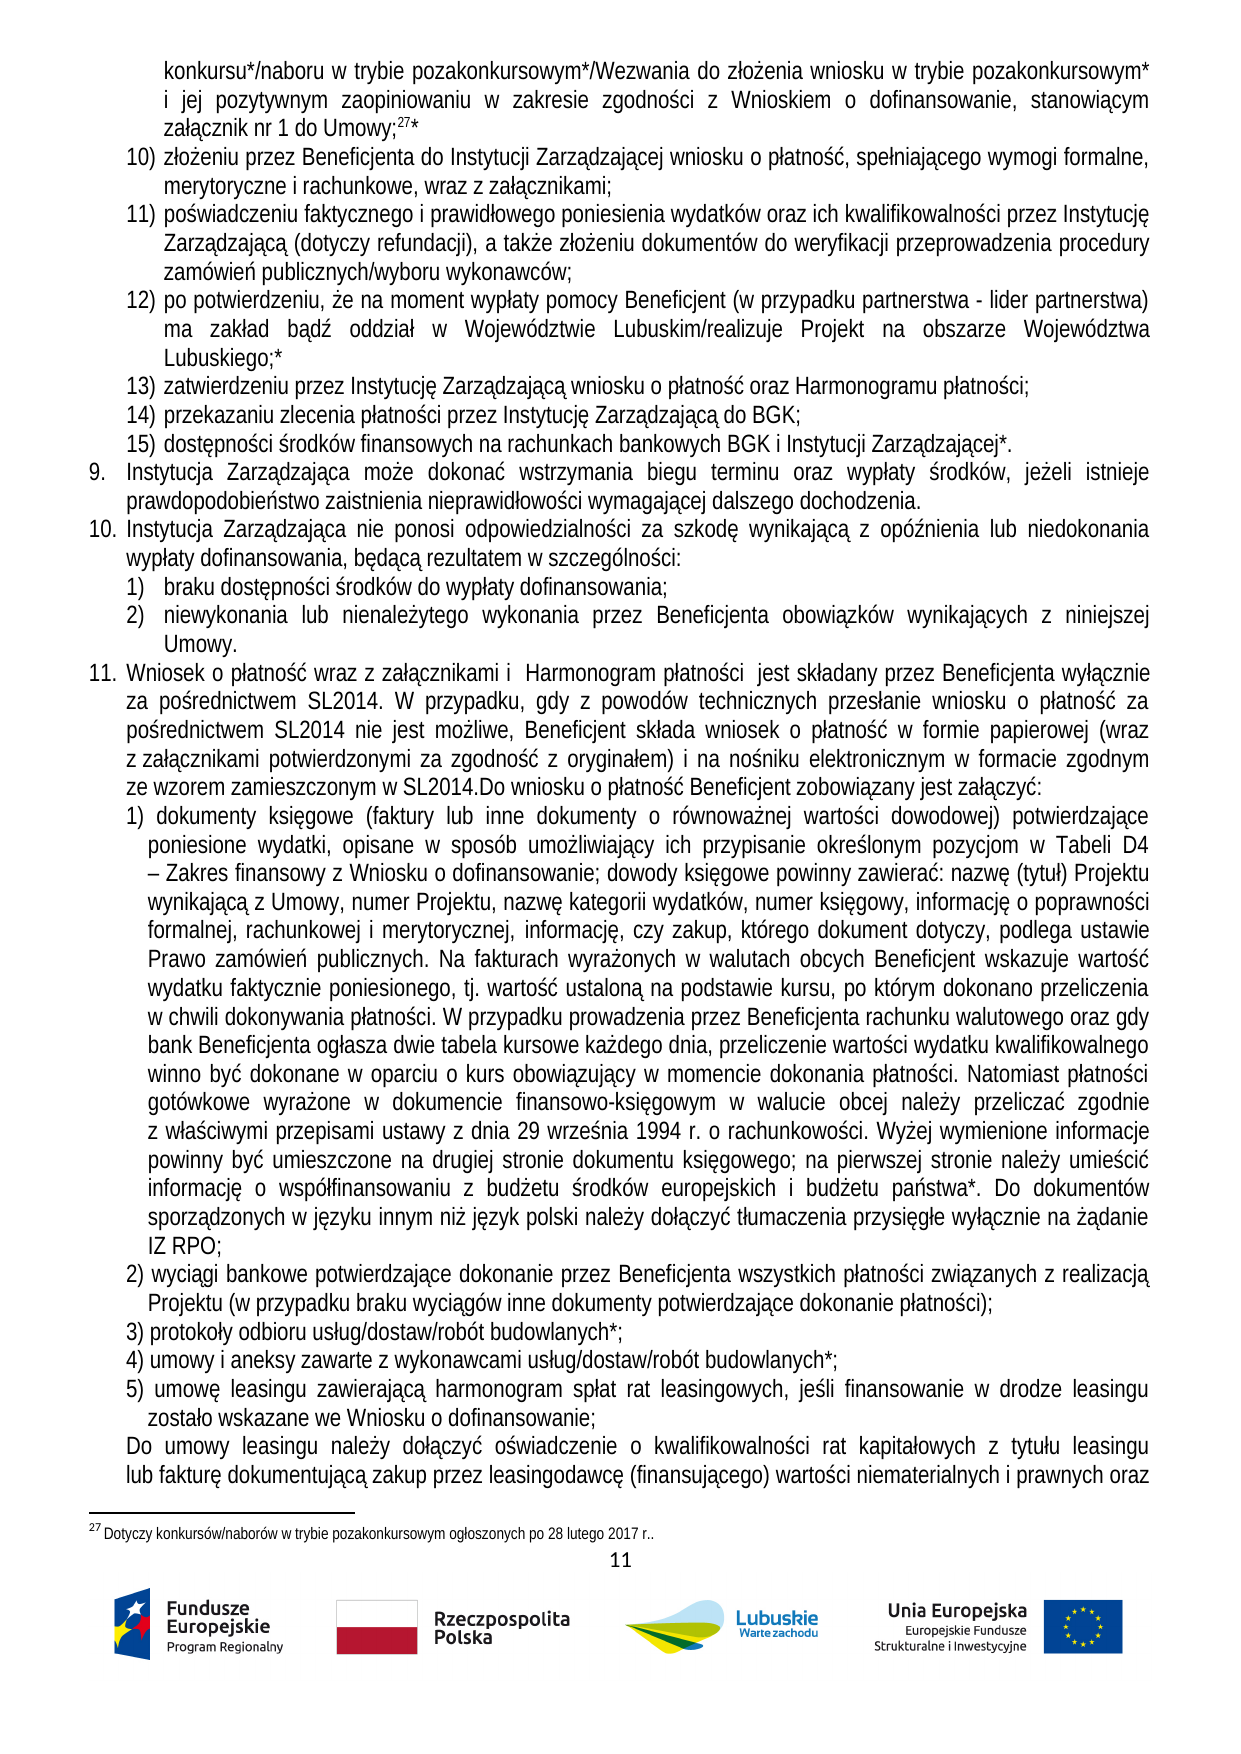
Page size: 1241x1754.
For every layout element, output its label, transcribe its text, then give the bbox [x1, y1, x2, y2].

text 5) umowę leasingu zawierającą harmonogram spłat rat leasingowych, jeśli finansowanie w drodze leasingu zostało wskazane we Wniosku o dofinansowanie; [126, 1374, 1152, 1431]
text 4) umowy i aneksy zawarte z wykonawcami usług/dostaw/robót budowlanych*; [126, 1345, 1152, 1374]
text 3) protokoły odbioru usług/dostaw/robót budowlanych*; [126, 1317, 1152, 1345]
list przekazaniu w terminie ….. do Instytucji Zarządzającej dokumentacji wymaganej na podstawie Regulaminu konkursu*/naboru w trybie pozakonkursowym*/Wezwania do złożenia wniosku w trybie pozakonkursowym* i jej pozytywnym zaopiniowaniu w zakresie zgodności z Wnioskiem o dofinansowanie, stanowiącym załącznik nr 1 do Umowy;* [126, 56, 1152, 142]
list Instytucja Zarządzająca może dokonać wstrzymania biegu terminu oraz wypłaty środków, jeżeli istnieje prawdopodobieństwo zaistnienia nieprawidłowości wymagającej dalszego dochodzenia. [89, 457, 1152, 514]
list przekazaniu zlecenia płatności przez Instytucję Zarządzającą do BGK; [126, 400, 1152, 428]
list Wniosek o płatność wraz z załącznikami i Harmonogram płatności jest składany przez Beneficjenta wyłącznie za pośrednictwem SL2014. W przypadku, gdy z powodów technicznych przesłanie wniosku o płatność za pośrednictwem SL2014 nie jest możliwe, Beneficjent składa wniosek o płatność w formie papierowej (wraz z załącznikami potwierdzonymi za zgodność z oryginałem) i na nośniku elektronicznym w formacie zgodnym ze wzorem zamieszczonym w SL2014.Do wniosku o płatność Beneficjent zobowiązany jest załączyć: [89, 658, 1152, 801]
list poświadczeniu faktycznego i prawidłowego poniesienia wydatków oraz ich kwalifikowalności przez Instytucję Zarządzającą (dotyczy refundacji), a także złożeniu dokumentów do weryfikacji przeprowadzenia procedury zamówień publicznych/wyboru wykonawców; [126, 199, 1152, 285]
picture [88, 1572, 1152, 1681]
list dostępności środków finansowych na rachunkach bankowych BGK i Instytucji Zarządzającej*. [126, 428, 1152, 457]
list po potwierdzeniu, że na moment wypłaty pomocy Beneficjent (w przypadku partnerstwa - lider partnerstwa) ma zakład bądź oddział w Województwie Lubuskim/realizuje Projekt na obszarze Województwa Lubuskiego;* [126, 285, 1152, 371]
text 2) wyciągi bankowe potwierdzające dokonanie przez Beneficjenta wszystkich płatności związanych z realizacją Projektu (w przypadku braku wyciągów inne dokumenty potwierdzające dokonanie płatności); [126, 1259, 1152, 1317]
list braku dostępności środków do wypłaty dofinansowania; [126, 572, 1152, 600]
text 1) dokumenty księgowe (faktury lub inne dokumenty o równoważnej wartości dowodowej) potwierdzające poniesione wydatki, opisane w sposób umożliwiający ich przypisanie określonym pozycjom w Tabeli D4 – Zakres finansowy z Wniosku o dofinansowanie; dowody księgowe powinny zawierać: nazwę (tytuł) Projektu wynikającą z Umowy, numer Projektu, nazwę kategorii wydatków, numer księgowy, informację o poprawności formalnej, rachunkowej i merytorycznej, informację, czy zakup, którego dokument dotyczy, podlega ustawie Prawo zamówień publicznych. Na fakturach wyrażonych w walutach obcych Beneficjent wskazuje wartość wydatku faktycznie poniesionego, tj. wartość ustaloną na podstawie kursu, po którym dokonano przeliczenia w chwili dokonywania płatności. W przypadku prowadzenia przez Beneficjenta rachunku walutowego oraz gdy bank Beneficjenta ogłasza dwie tabela kursowe każdego dnia, przeliczenie wartości wydatku kwalifikowalnego winno być dokonane w oparciu o kurs obowiązujący w momencie dokonania płatności. Natomiast płatności gotówkowe wyrażone w dokumencie finansowo-księgowym w walucie obcej należy przeliczać zgodnie z właściwymi przepisami ustawy z dnia 29 września 1994 r. o rachunkowości. Wyżej wymienione informacje powinny być umieszczone na drugiej stronie dokumentu księgowego; na pierwszej stronie należy umieścić informację o współfinansowaniu z budżetu środków europejskich i budżetu państwa*. Do dokumentów sporządzonych w języku innym niż język polski należy dołączyć tłumaczenia przysięgłe wyłącznie na żądanie IZ RPO; [126, 801, 1152, 1259]
list złożeniu przez Beneficjenta do Instytucji Zarządzającej wniosku o płatność, spełniającego wymogi formalne, merytoryczne i rachunkowe, wraz z załącznikami; [126, 142, 1152, 199]
list Instytucja Zarządzająca nie ponosi odpowiedzialności za szkodę wynikającą z opóźnienia lub niedokonania wypłaty dofinansowania, będącą rezultatem w szczególności: [89, 514, 1152, 572]
list niewykonania lub nienależytego wykonania przez Beneficjenta obowiązków wynikających z niniejszej Umowy. [126, 600, 1152, 658]
list zatwierdzeniu przez Instytucję Zarządzającą wniosku o płatność oraz Harmonogramu płatności; [126, 371, 1152, 400]
